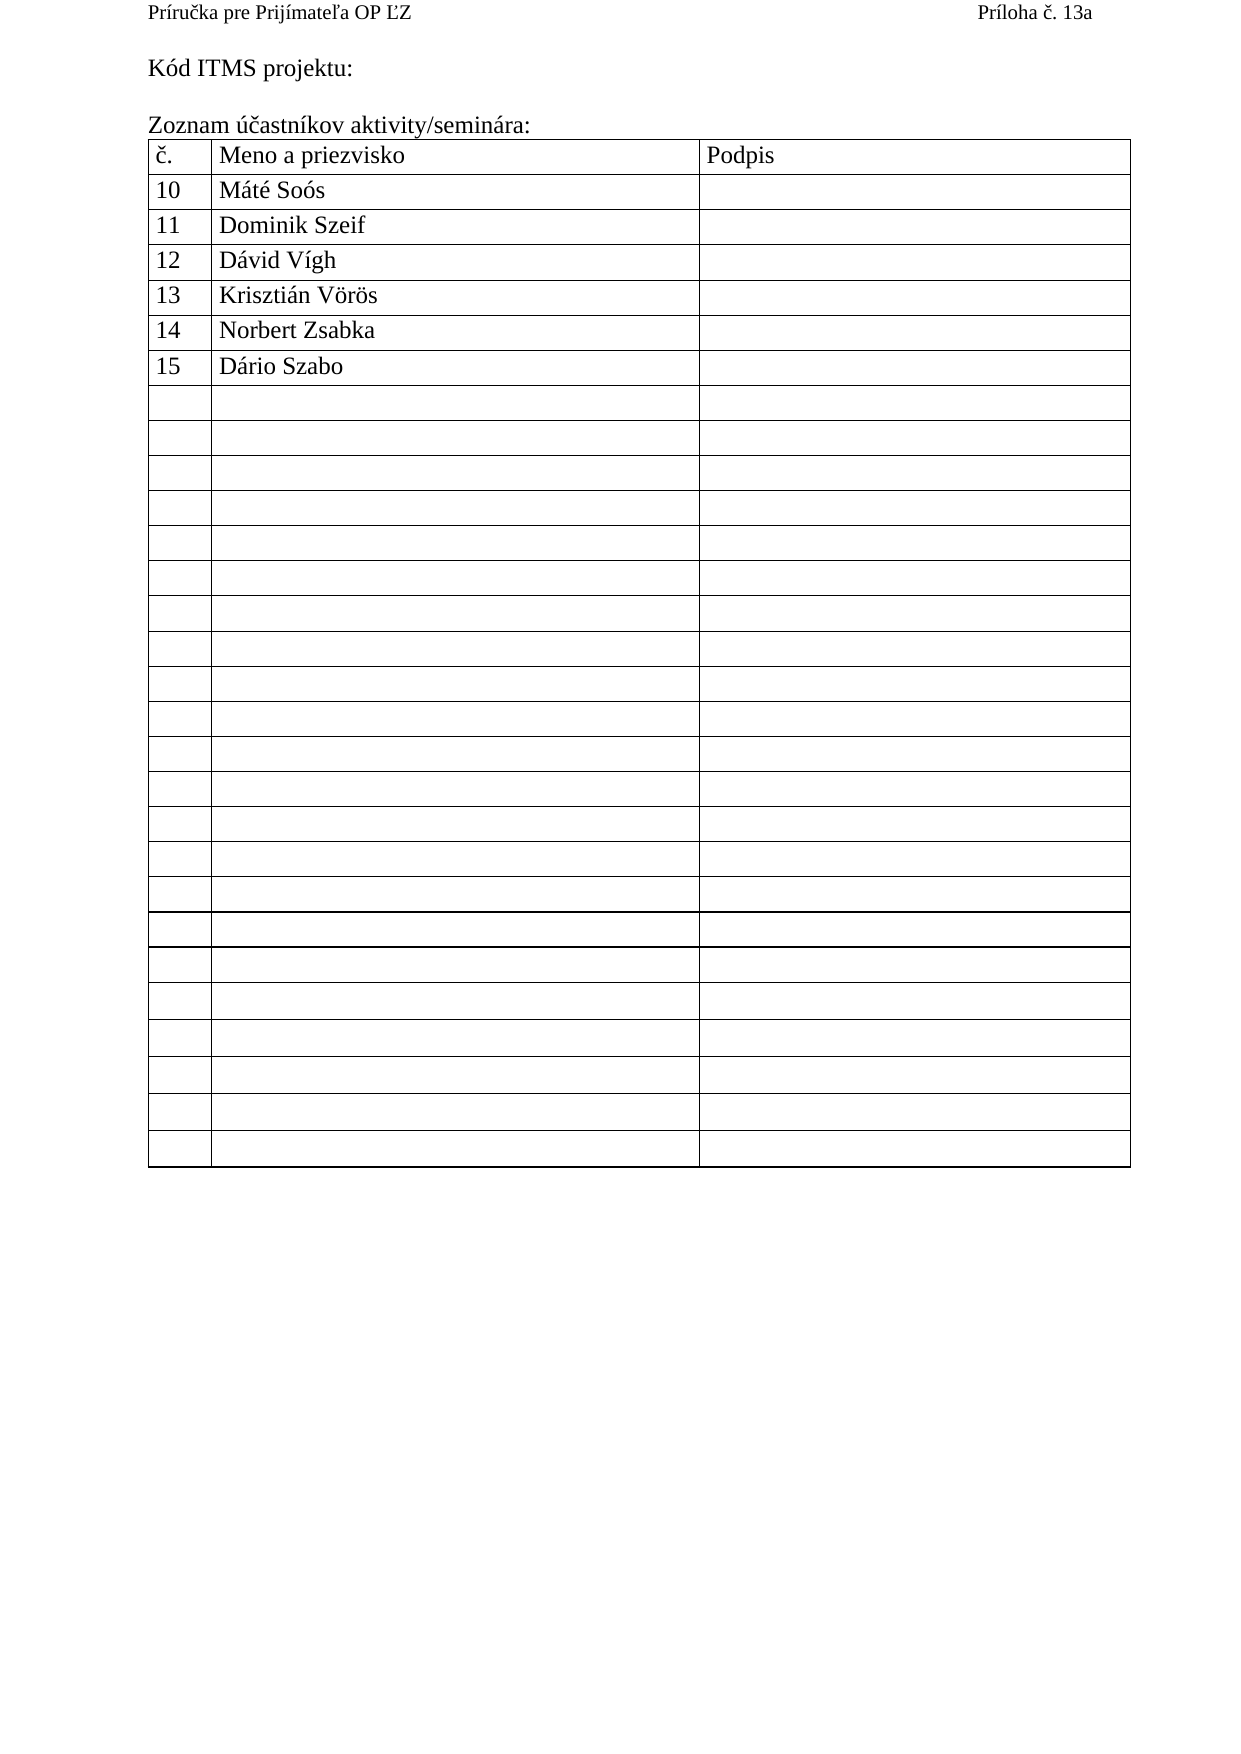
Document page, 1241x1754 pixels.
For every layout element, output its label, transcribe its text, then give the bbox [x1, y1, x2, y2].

table_cell [212, 526, 699, 560]
table_cell [212, 737, 699, 771]
table_cell [700, 596, 1130, 631]
table_cell [212, 386, 699, 420]
text Príručka pre Prijímateľa OP ĽZ Príloha č. 13a [148, 0, 1093, 24]
table_cell [149, 1020, 211, 1056]
table_cell [212, 1131, 699, 1166]
table_cell [700, 948, 1130, 982]
table_cell [700, 561, 1130, 595]
table_cell Máté Soós [212, 175, 699, 209]
table_cell [149, 1094, 211, 1129]
table_cell [212, 632, 699, 666]
table_cell [212, 421, 699, 455]
table_cell [149, 421, 211, 455]
table_cell [149, 983, 211, 1018]
table_cell [700, 175, 1130, 209]
table_cell [700, 281, 1130, 314]
table_cell [212, 561, 699, 595]
table_cell [700, 421, 1130, 455]
table_cell 14 [149, 316, 211, 350]
table_cell [700, 526, 1130, 560]
table_cell [149, 596, 211, 631]
table_cell 10 [149, 175, 211, 209]
table_cell Dário Szabo [212, 351, 699, 385]
table_cell [212, 948, 699, 982]
table_cell [700, 210, 1130, 244]
table_cell [700, 667, 1130, 701]
table_cell [149, 877, 211, 911]
table_cell Norbert Zsabka [212, 316, 699, 350]
table_cell [149, 491, 211, 525]
table_cell [212, 772, 699, 806]
table_cell [149, 667, 211, 701]
table_cell [700, 351, 1130, 385]
table_cell [700, 913, 1130, 946]
table_header Meno a priezvisko [212, 140, 699, 174]
table_cell [212, 1094, 699, 1129]
table_cell [149, 842, 211, 876]
table_cell [149, 913, 211, 946]
table_cell Krisztián Vörös [212, 281, 699, 314]
table_cell [149, 632, 211, 666]
table_cell [700, 1094, 1130, 1129]
table_cell [700, 807, 1130, 841]
table_cell [700, 737, 1130, 771]
table_cell [149, 386, 211, 420]
table_header Podpis [700, 140, 1130, 174]
table_cell [149, 561, 211, 595]
table_cell [212, 596, 699, 631]
table_cell [700, 386, 1130, 420]
table_cell [700, 842, 1130, 876]
table_cell [149, 702, 211, 736]
table_cell [700, 456, 1130, 490]
table_cell [700, 1131, 1130, 1166]
table_cell [700, 772, 1130, 806]
table_cell [212, 913, 699, 946]
table_cell [149, 807, 211, 841]
table_cell [212, 1020, 699, 1056]
table_cell [149, 526, 211, 560]
table_cell [149, 1131, 211, 1166]
table_cell [212, 1057, 699, 1092]
table_cell [700, 702, 1130, 736]
table_cell [212, 491, 699, 525]
table_cell [212, 667, 699, 701]
table_cell [700, 1057, 1130, 1092]
table_cell [149, 456, 211, 490]
table_cell [700, 316, 1130, 350]
table_cell [212, 842, 699, 876]
table_cell [700, 1020, 1130, 1056]
table_cell [700, 491, 1130, 525]
table_cell [700, 245, 1130, 279]
table_cell [149, 737, 211, 771]
table_cell [149, 1057, 211, 1092]
table_cell [212, 983, 699, 1018]
table_cell 15 [149, 351, 211, 385]
table_cell Dominik Szeif [212, 210, 699, 244]
table_cell [212, 877, 699, 911]
text Zoznam účastníkov aktivity/seminára: [148, 110, 1093, 139]
table_cell [212, 702, 699, 736]
table_cell 12 [149, 245, 211, 279]
table_cell [700, 877, 1130, 911]
table_cell [149, 772, 211, 806]
table_cell 11 [149, 210, 211, 244]
table_cell [212, 456, 699, 490]
table_cell [700, 983, 1130, 1018]
text Kód ITMS projektu: [148, 53, 1093, 82]
table_cell [700, 632, 1130, 666]
table_cell 13 [149, 281, 211, 314]
table_cell [149, 948, 211, 982]
table_cell Dávid Vígh [212, 245, 699, 279]
table_header č. [149, 140, 211, 174]
table_cell [212, 807, 699, 841]
